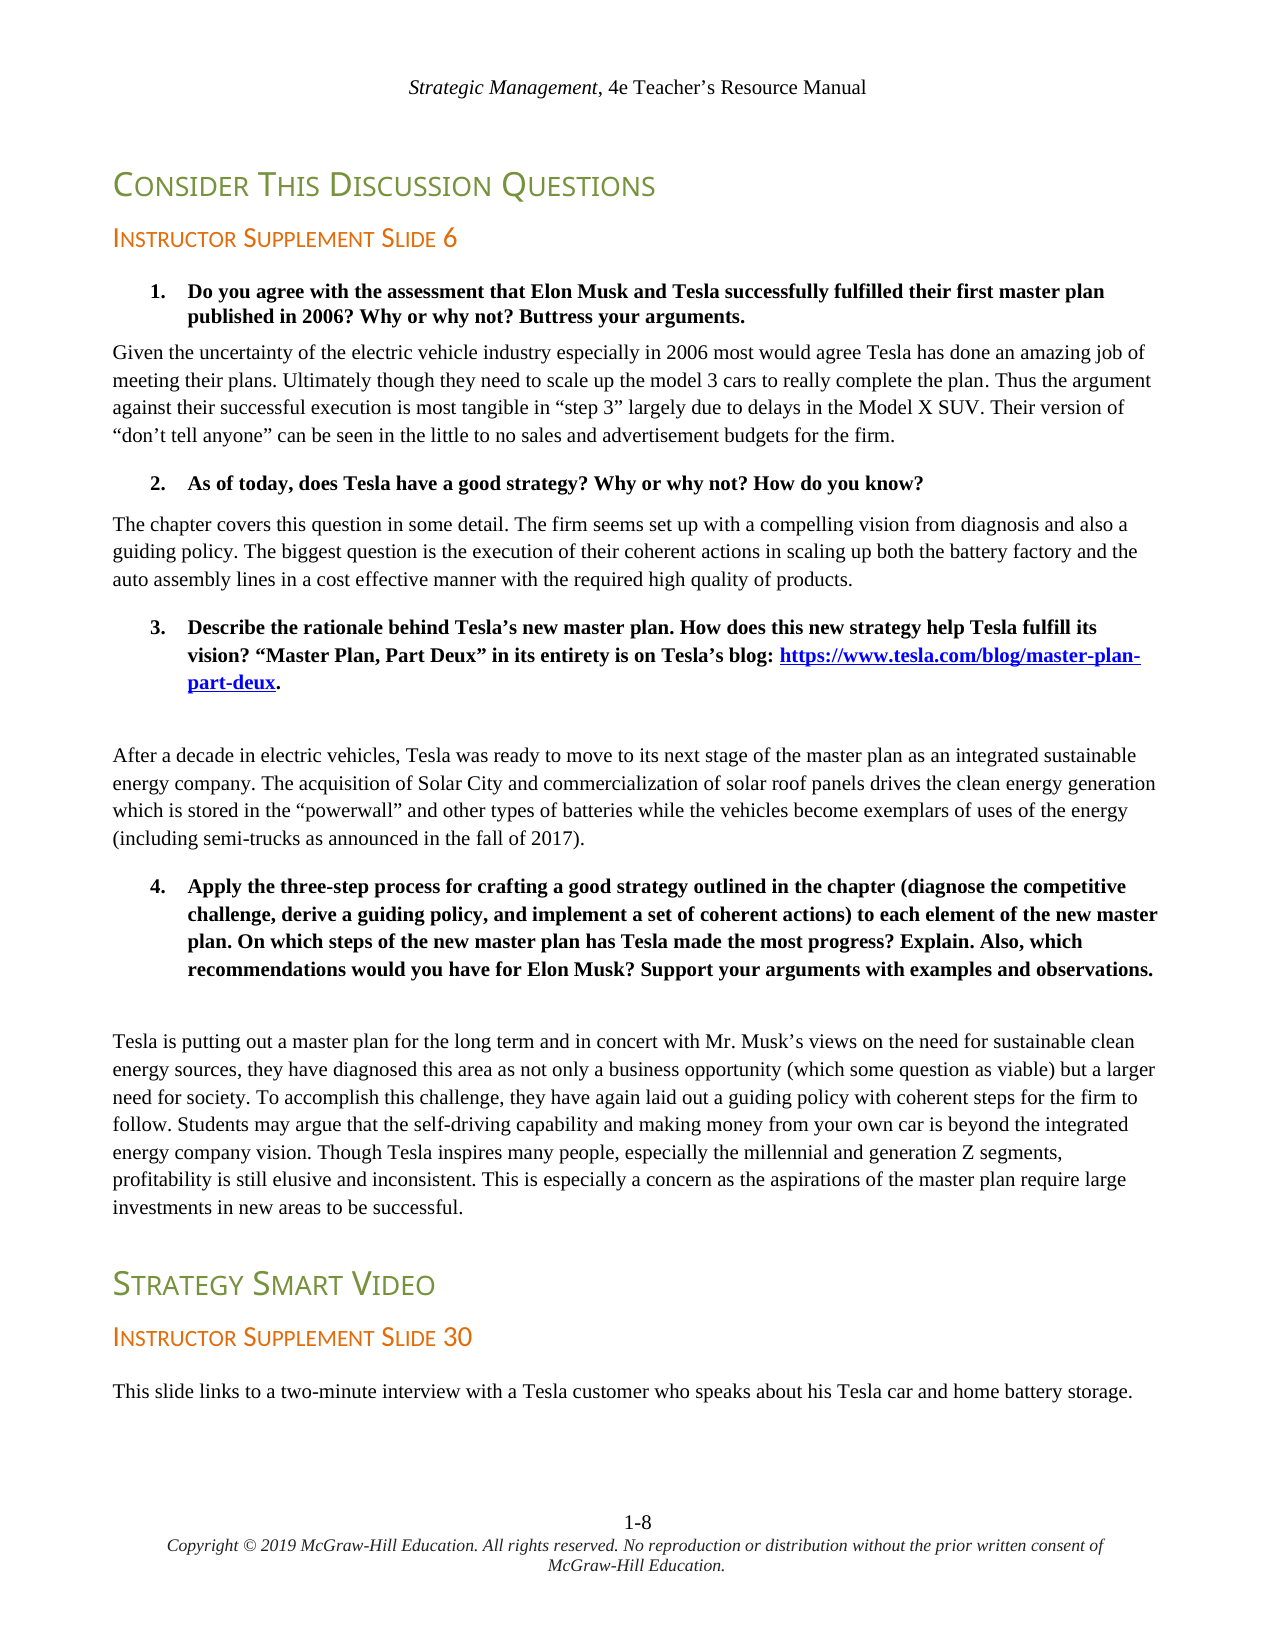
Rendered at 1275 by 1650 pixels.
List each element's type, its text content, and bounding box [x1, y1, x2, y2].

text Given the uncertainty of the electric vehicle industry especially in 2006 most would agree Tesla has done an amazing job of meeting their plans. Ultimately though they need to scale up the model 3 cars to really complete the plan. Thus the argument against their successful execution is most tangible in “step 3” largely due to delays in the Model X SUV. Their version of “don’t tell anyone” can be seen in the little to no sales and advertisement budgets for the firm. [112, 340, 1162, 447]
text Strategy Smart Video [112, 1260, 1162, 1306]
text Tesla is putting out a master plan for the long term and in concert with Mr. Musk’s views on the need for sustainable clean energy sources, they have diagnosed this area as not only a business opportunity (which some question as viable) but a larger need for society. To accomplish this challenge, they have again laid out a guiding policy with coherent steps for the firm to follow. Students may argue that the self-driving capability and making money from your own car is beyond the integrated energy company vision. Though Tesla inspires many people, especially the millennial and generation Z segments, profitability is still elusive and inconsistent. This is especially a concern as the aspirations of the master plan require large investments in new areas to be successful. [112, 1029, 1162, 1219]
text After a decade in electric vehicles, Tesla was ready to move to its next stage of the master plan as an integrated sustainable energy company. The acquisition of Solar City and commercialization of solar roof panels drives the clean energy generation which is stored in the “powerwall” and other types of batteries while the vehicles become exemplars of uses of the energy (including semi-trucks as announced in the fall of 2017). [112, 743, 1162, 850]
list Apply the three-step process for crafting a good strategy outlined in the chapter (diagnose the competitive challenge, derive a guiding policy, and implement a set of coherent actions) to each element of the new master plan. On which steps of the new master plan has Tesla made the most progress? Explain. Also, which recommendations would you have for Elon Musk? Support your arguments with examples and observations. [150, 874, 1162, 981]
list As of today, does Tesla have a good strategy? Why or why not? How do you know? [150, 471, 1162, 495]
text Instructor Supplement Slide 30 [112, 1318, 1162, 1354]
text Instructor Supplement Slide 6 [112, 219, 1162, 254]
text Consider This Discussion Questions [112, 161, 1162, 206]
text This slide links to a two-minute interview with a Tesla customer who speaks about his Tesla car and home battery storage. [112, 1379, 1162, 1403]
list Describe the rationale behind Tesla’s new master plan. How does this new strategy help Tesla fulfill its vision? “Master Plan, Part Deux” in its entirety is on Tesla’s blog: https://www.tesla.com/blog/master-plan-part-deux. [150, 615, 1162, 694]
list Do you agree with the assessment that Elon Musk and Tesla successfully fulfilled their first master plan published in 2006? Why or why not? Buttress your arguments. [150, 279, 1162, 328]
text The chapter covers this question in some detail. The firm seems set up with a compelling vision from diagnosis and also a guiding policy. The biggest question is the execution of their coherent actions in scaling up both the battery factory and the auto assembly lines in a cost effective manner with the required high quality of products. [112, 511, 1162, 591]
